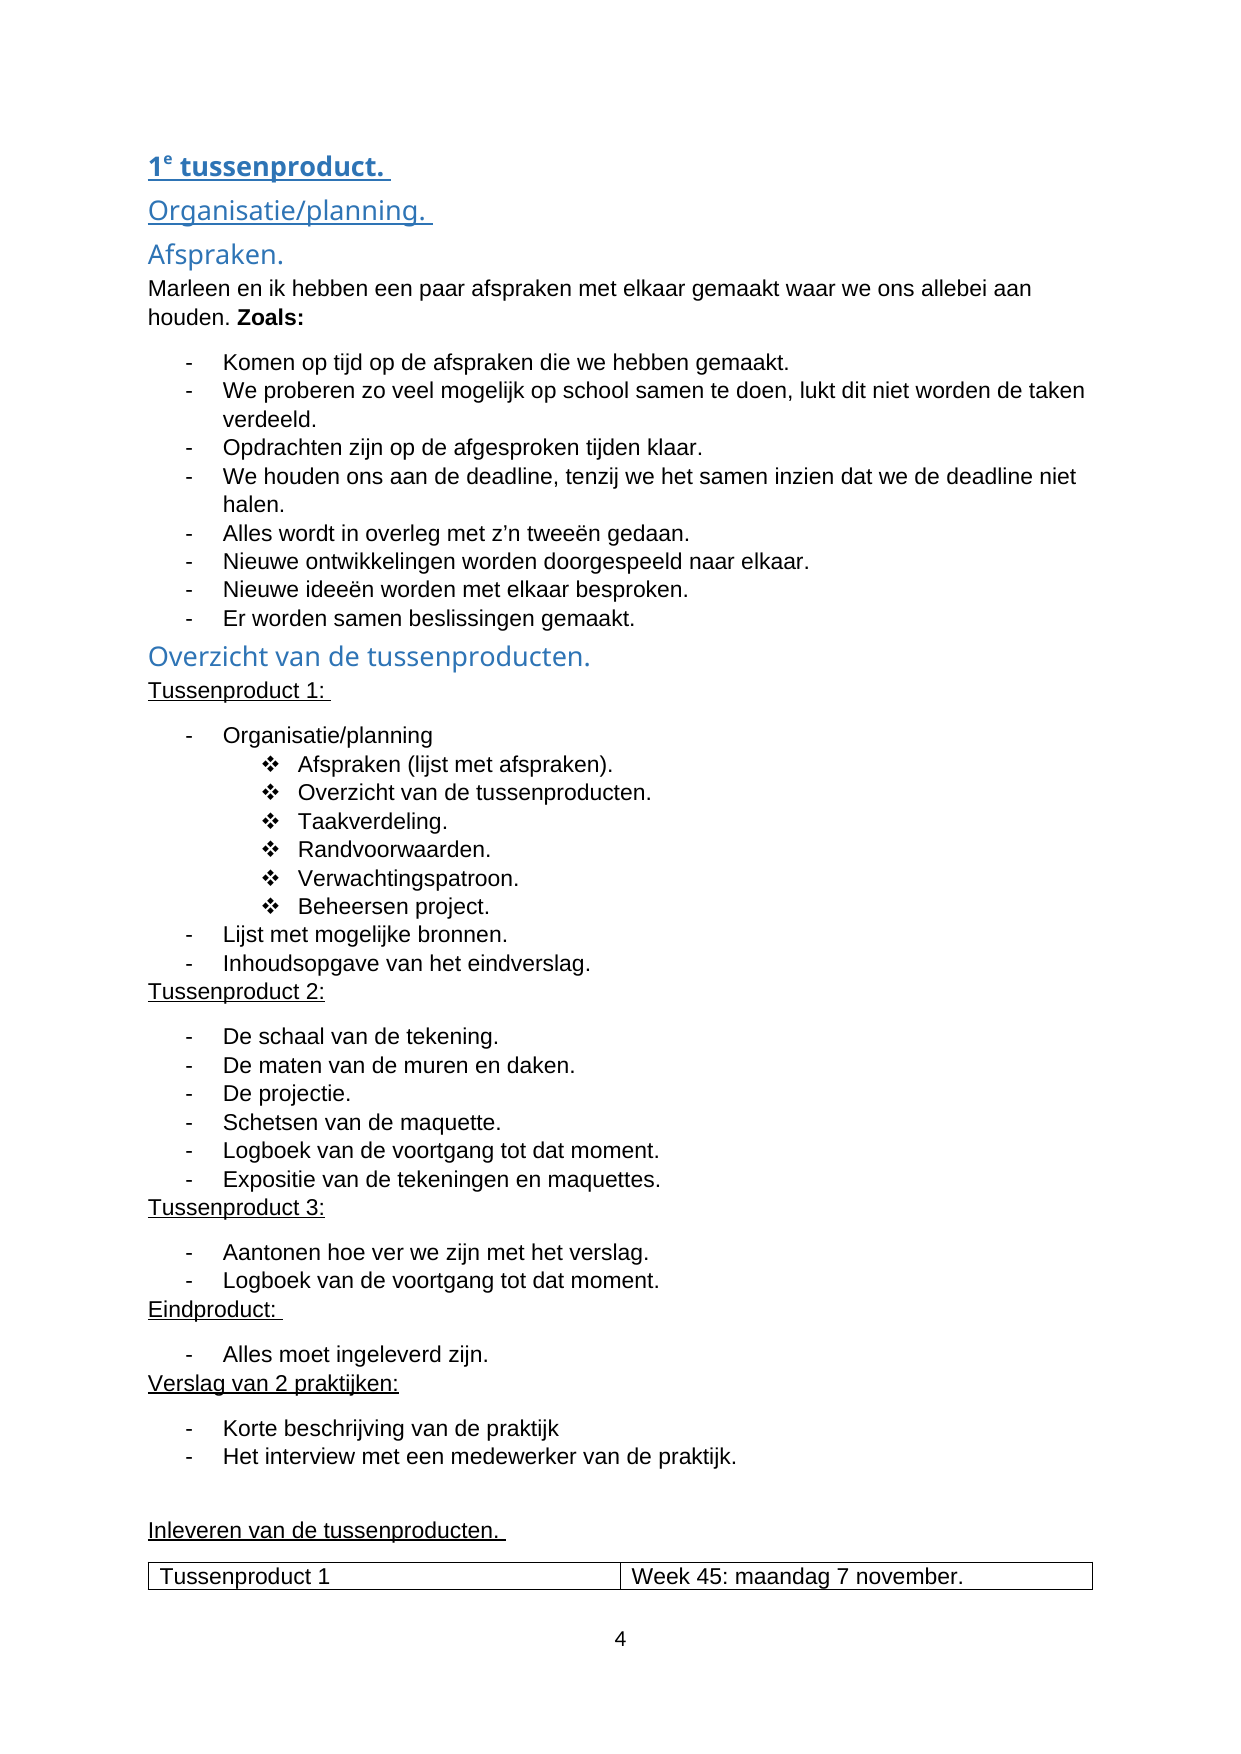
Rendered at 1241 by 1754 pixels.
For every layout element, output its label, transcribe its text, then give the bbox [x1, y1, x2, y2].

list Alles moet ingeleverd zijn. [185, 1341, 1093, 1367]
list Inhoudsopgave van het eindverslag. [185, 950, 1093, 976]
text Eindproduct: [148, 1296, 1093, 1322]
list Er worden samen beslissingen gemaakt. [185, 605, 1093, 631]
list Schetsen van de maquette. [185, 1109, 1093, 1135]
text Afspraken. [148, 236, 1093, 272]
list De maten van de muren en daken. [185, 1052, 1093, 1078]
list De schaal van de tekening. [185, 1023, 1093, 1050]
text Organisatie/planning. [148, 192, 1093, 228]
list Nieuwe ideeën worden met elkaar besproken. [185, 576, 1093, 603]
list Taakverdeling. [260, 808, 1093, 834]
list Expositie van de tekeningen en maquettes. [185, 1166, 1093, 1192]
list Opdrachten zijn op de afgesproken tijden klaar. [185, 434, 1093, 461]
list Nieuwe ontwikkelingen worden doorgespeeld naar elkaar. [185, 548, 1093, 574]
table_header Tussenproduct 1 [149, 1563, 620, 1589]
text Tussenproduct 2: [148, 978, 1093, 1004]
list We houden ons aan de deadline, tenzij we het samen inzien dat we de deadline niet halen. [185, 463, 1093, 517]
list Organisatie/planning [185, 722, 1093, 749]
list Het interview met een medewerker van de praktijk. [185, 1443, 1093, 1469]
list Overzicht van de tussenproducten. [260, 779, 1093, 806]
list Randvoorwaarden. [260, 836, 1093, 862]
text Inleveren van de tussenproducten. [148, 1517, 1093, 1543]
table_header Week 45: maandag 7 november. [621, 1563, 1092, 1589]
list Logboek van de voortgang tot dat moment. [185, 1137, 1093, 1163]
list De projectie. [185, 1080, 1093, 1107]
list We proberen zo veel mogelijk op school samen te doen, lukt dit niet worden de taken verdeeld. [185, 377, 1093, 432]
list Komen op tijd op de afspraken die we hebben gemaakt. [185, 349, 1093, 375]
text Marleen en ik hebben een paar afspraken met elkaar gemaakt waar we ons allebei aan houden. Zoals: [148, 275, 1093, 330]
text Tussenproduct 3: [148, 1194, 1093, 1220]
list Logboek van de voortgang tot dat moment. [185, 1267, 1093, 1294]
list Afspraken (lijst met afspraken). [260, 751, 1093, 777]
list Verwachtingspatroon. [260, 864, 1093, 891]
list Korte beschrijving van de praktijk [185, 1414, 1093, 1441]
list Beheersen project. [260, 893, 1093, 919]
list Lijst met mogelijke bronnen. [185, 921, 1093, 948]
text Tussenproduct 1: [148, 677, 1093, 703]
text Overzicht van de tussenproducten. [148, 637, 1093, 674]
list Alles wordt in overleg met z’n tweeën gedaan. [185, 519, 1093, 546]
subtitle 1e tussenproduct. [148, 148, 1093, 184]
list Aantonen hoe ver we zijn met het verslag. [185, 1239, 1093, 1265]
text Verslag van 2 praktijken: [148, 1369, 1093, 1396]
